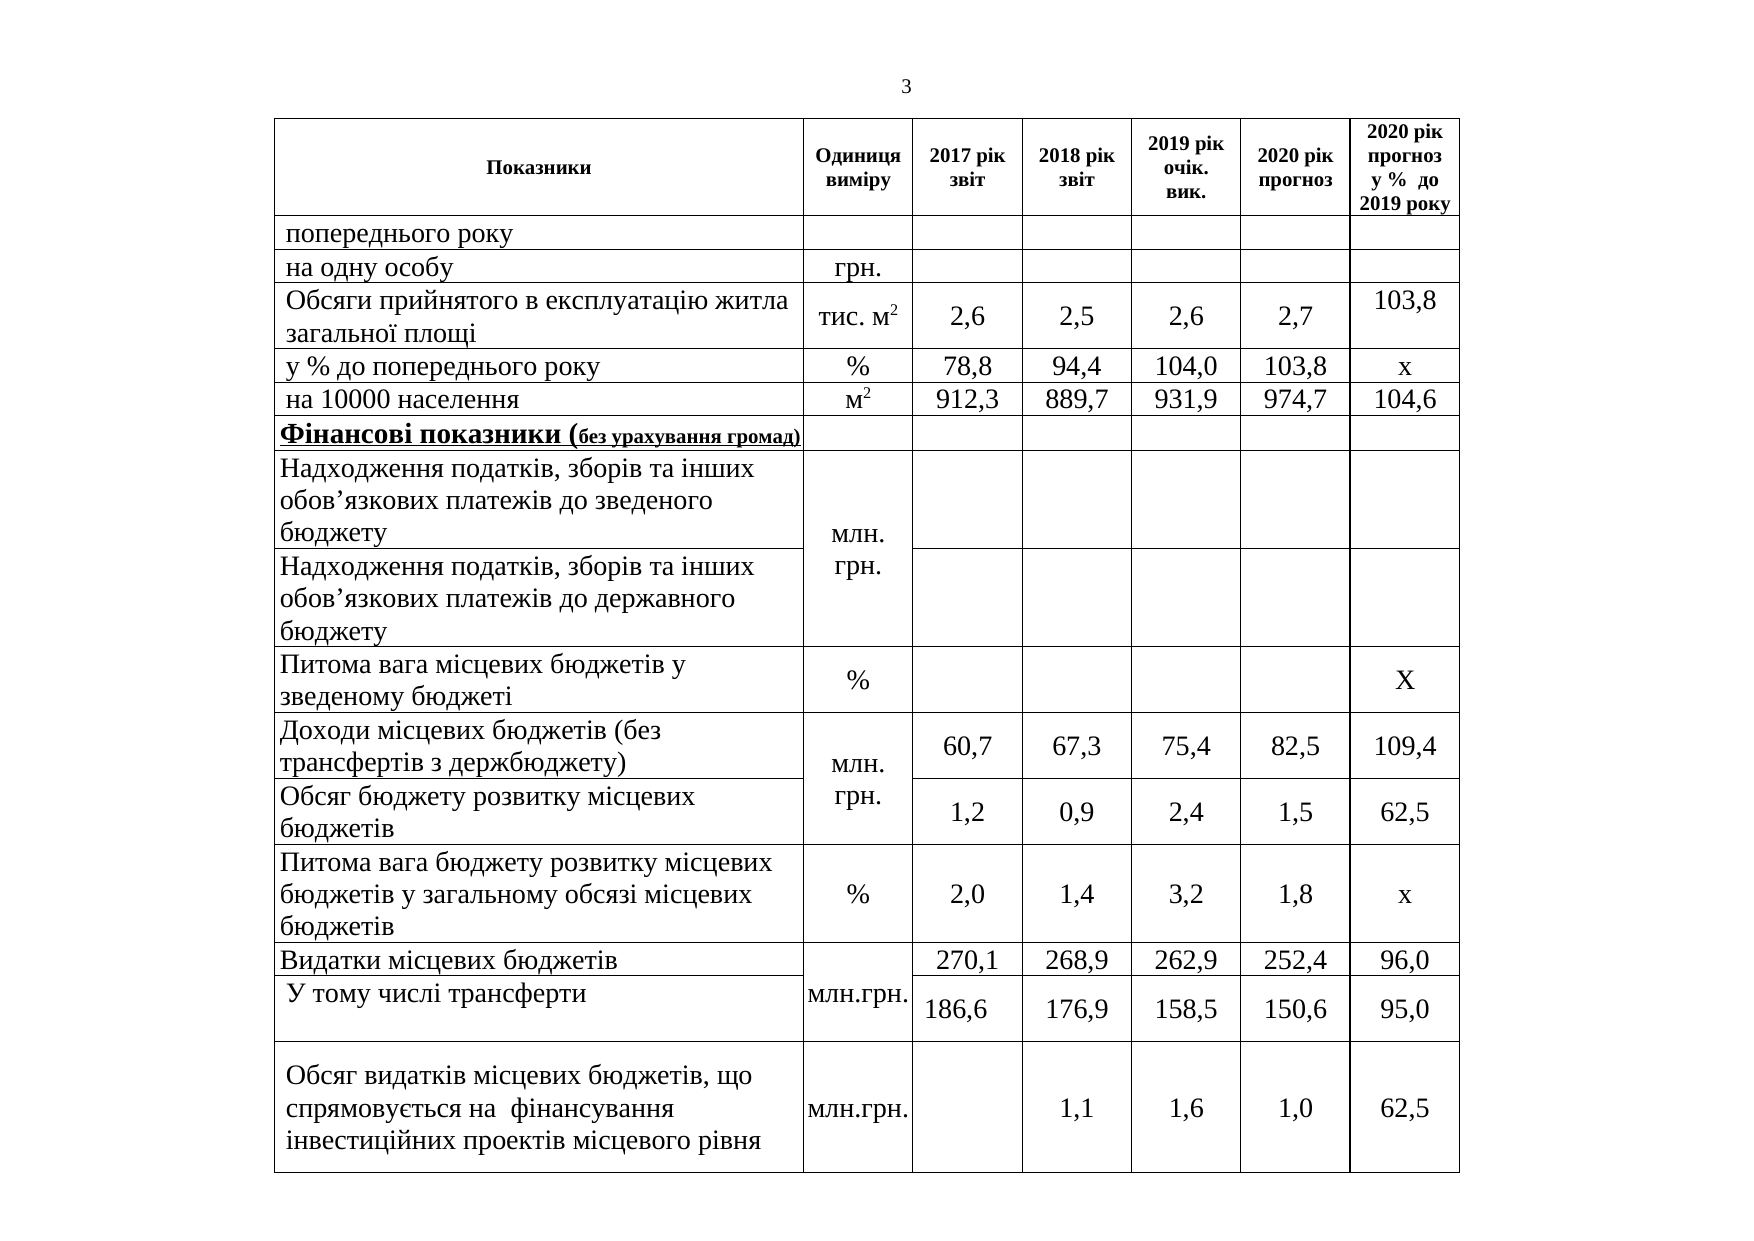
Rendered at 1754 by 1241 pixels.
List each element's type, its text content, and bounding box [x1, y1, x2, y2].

table_cell 252,4 [1241, 943, 1349, 975]
table_cell [1023, 647, 1131, 712]
table_cell 262,9 [1132, 943, 1240, 975]
table_cell 62,5 [1351, 779, 1459, 843]
table_cell [1023, 549, 1131, 646]
table_cell млн. грн. [804, 713, 912, 843]
table_cell х [1351, 349, 1459, 382]
table_cell тис. м2 [804, 283, 912, 348]
table_cell на одну особу [275, 250, 803, 282]
table_cell У тому числі трансферти [275, 976, 803, 1041]
table_cell 103,8 [1351, 283, 1459, 348]
table_cell [1351, 549, 1459, 646]
table_cell 94,4 [1023, 349, 1131, 382]
table_cell % [804, 845, 912, 942]
table_cell [1132, 250, 1240, 282]
table_cell [1132, 216, 1240, 249]
table_cell 1,0 [1241, 1042, 1349, 1172]
table_cell 104,6 [1351, 383, 1459, 415]
table_cell 62,5 [1351, 1042, 1459, 1172]
table_cell 2,5 [1023, 283, 1131, 348]
table_cell [1132, 549, 1240, 646]
table_cell Надходження податків, зборів та інших обов’язкових платежів до зведеного бюджету [275, 451, 803, 548]
table_cell 889,7 [1023, 383, 1131, 415]
table_cell [913, 416, 1022, 449]
table_cell [804, 416, 912, 449]
table_cell 104,0 [1132, 349, 1240, 382]
table_cell [1351, 250, 1459, 282]
table_cell [913, 216, 1022, 249]
table_cell % [804, 647, 912, 712]
table_header Показники [275, 119, 803, 215]
table_cell 1,6 [1132, 1042, 1240, 1172]
table_cell [1351, 216, 1459, 249]
table_cell [1023, 216, 1131, 249]
table_cell 176,9 [1023, 976, 1131, 1041]
table_cell % [804, 349, 912, 382]
table_cell 82,5 [1241, 713, 1349, 778]
table_cell Питома вага місцевих бюджетів у зведеному бюджеті [275, 647, 803, 712]
table_cell [1132, 451, 1240, 548]
table_cell Фінансові показники (без урахування громад) [275, 416, 803, 449]
table_cell 270,1 [913, 943, 1022, 975]
table_cell Х [1351, 647, 1459, 712]
table_cell [913, 1042, 1022, 1172]
table_header Одиниця виміру [804, 119, 912, 215]
table_cell м2 [804, 383, 912, 415]
table_cell 0,9 [1023, 779, 1131, 843]
table_cell 2,6 [1132, 283, 1240, 348]
table_cell % [804, 216, 912, 249]
table_cell Обсяг видатків місцевих бюджетів, що спрямовується на фінансування інвестиційних проектів місцевого рівня [275, 1042, 803, 1172]
table_header 2019 рік очік. вик. [1132, 119, 1240, 215]
table_cell 96,0 [1351, 943, 1459, 975]
table_cell [1241, 647, 1349, 712]
table_cell 931,9 [1132, 383, 1240, 415]
table_cell 109,4 [1351, 713, 1459, 778]
table_header 2017 рік звіт [913, 119, 1022, 215]
table_cell [1241, 549, 1349, 646]
table_cell 150,6 [1241, 976, 1349, 1041]
table_cell [1023, 451, 1131, 548]
table_cell 1,5 [1241, 779, 1349, 843]
table_cell млн.грн. [804, 943, 912, 1041]
table_cell [1241, 416, 1349, 449]
table_header 2018 рік звіт [1023, 119, 1131, 215]
table_cell 103,8 [1241, 349, 1349, 382]
table_cell [1351, 416, 1459, 449]
table_cell Доходи місцевих бюджетів (без трансфертів з держбюджету) [275, 713, 803, 778]
table_cell 75,4 [1132, 713, 1240, 778]
table_cell млн. грн. [804, 451, 912, 646]
table_cell 2,7 [1241, 283, 1349, 348]
table_cell у % до попереднього року [275, 349, 803, 382]
table_cell Надходження податків, зборів та інших обов’язкових платежів до державного бюджету [275, 549, 803, 646]
table_cell 95,0 [1351, 976, 1459, 1041]
table_cell [1241, 216, 1349, 249]
table_cell 67,3 [1023, 713, 1131, 778]
table_cell [913, 451, 1022, 548]
table_cell х [1351, 845, 1459, 942]
table_cell [913, 647, 1022, 712]
table_cell [1241, 451, 1349, 548]
table_cell [913, 250, 1022, 282]
table_cell [1132, 416, 1240, 449]
table_cell Обсяг бюджету розвитку місцевих бюджетів [275, 779, 803, 843]
table_cell 3,2 [1132, 845, 1240, 942]
table_cell 1,4 [1023, 845, 1131, 942]
table_cell на 10000 населення [275, 383, 803, 415]
table_cell Питома вага бюджету розвитку місцевих бюджетів у загальному обсязі місцевих бюджетів [275, 845, 803, 942]
table_cell 1,8 [1241, 845, 1349, 942]
table_cell млн.грн. [804, 1042, 912, 1172]
table_cell Обсяги прийнятого в експлуатацію житла загальної площі [275, 283, 803, 348]
table_cell [1023, 416, 1131, 449]
table_cell 78,8 [913, 349, 1022, 382]
table_cell 2,4 [1132, 779, 1240, 843]
table_cell 268,9 [1023, 943, 1131, 975]
table_cell 974,7 [1241, 383, 1349, 415]
table_header 2020 рік прогноз [1241, 119, 1349, 215]
table_cell 2,6 [913, 283, 1022, 348]
table_cell грн. [804, 250, 912, 282]
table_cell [275, 216, 803, 249]
table_cell 186,6 [913, 976, 1022, 1041]
table_cell 912,3 [913, 383, 1022, 415]
table_cell 1,2 [913, 779, 1022, 843]
table_cell 2,0 [913, 845, 1022, 942]
table_cell [913, 549, 1022, 646]
table_cell [1023, 250, 1131, 282]
table_cell Видатки місцевих бюджетів [275, 943, 803, 975]
table_cell [1351, 451, 1459, 548]
table_cell [1241, 250, 1349, 282]
table_cell 60,7 [913, 713, 1022, 778]
table_header 2020 рік прогноз у % до 2019 року [1351, 119, 1459, 215]
table_cell [1132, 647, 1240, 712]
table_cell 158,5 [1132, 976, 1240, 1041]
table_cell 1,1 [1023, 1042, 1131, 1172]
